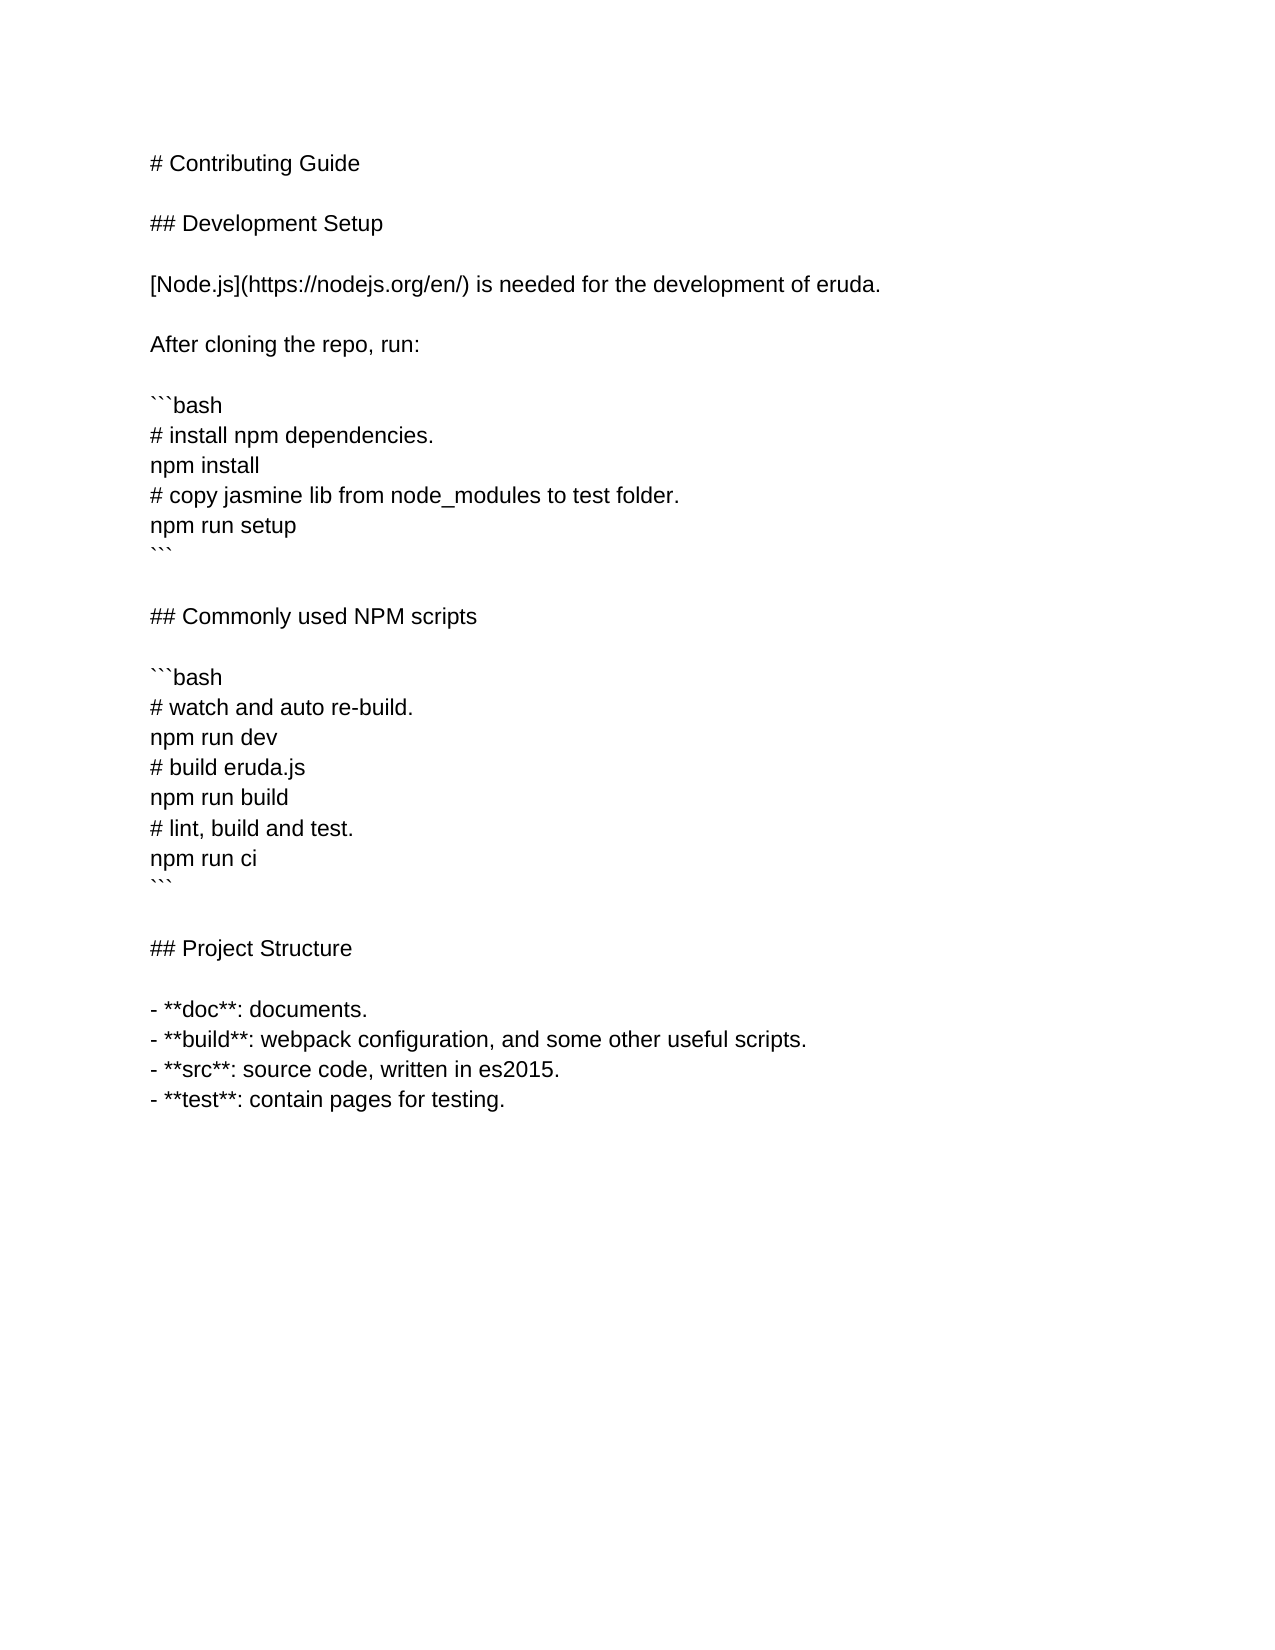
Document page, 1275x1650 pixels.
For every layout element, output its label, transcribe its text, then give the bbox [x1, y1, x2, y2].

text ## Development Setup [150, 210, 1125, 237]
text npm run build [150, 784, 1125, 811]
text After cloning the repo, run: [150, 331, 1125, 358]
text [Node.js](https://nodejs.org/en/) is needed for the development of eruda. [150, 271, 1125, 297]
text npm run setup [150, 512, 1125, 539]
text npm run dev [150, 724, 1125, 750]
text ``` [150, 543, 1125, 569]
text # install npm dependencies. [150, 422, 1125, 448]
text # lint, build and test. [150, 814, 1125, 841]
text # copy jasmine lib from node_modules to test folder. [150, 482, 1125, 509]
text # watch and auto re-build. [150, 694, 1125, 720]
text - **test**: contain pages for testing. [150, 1086, 1125, 1113]
text - **doc**: documents. [150, 996, 1125, 1022]
text ```bash [150, 392, 1125, 418]
text - **build**: webpack configuration, and some other useful scripts. [150, 1026, 1125, 1052]
text ```bash [150, 663, 1125, 690]
text ``` [150, 875, 1125, 901]
text - **src**: source code, written in es2015. [150, 1056, 1125, 1083]
text ## Project Structure [150, 935, 1125, 962]
text npm install [150, 452, 1125, 478]
text # build eruda.js [150, 754, 1125, 781]
text ## Commonly used NPM scripts [150, 603, 1125, 629]
text # Contributing Guide [150, 150, 1125, 176]
text npm run ci [150, 845, 1125, 871]
